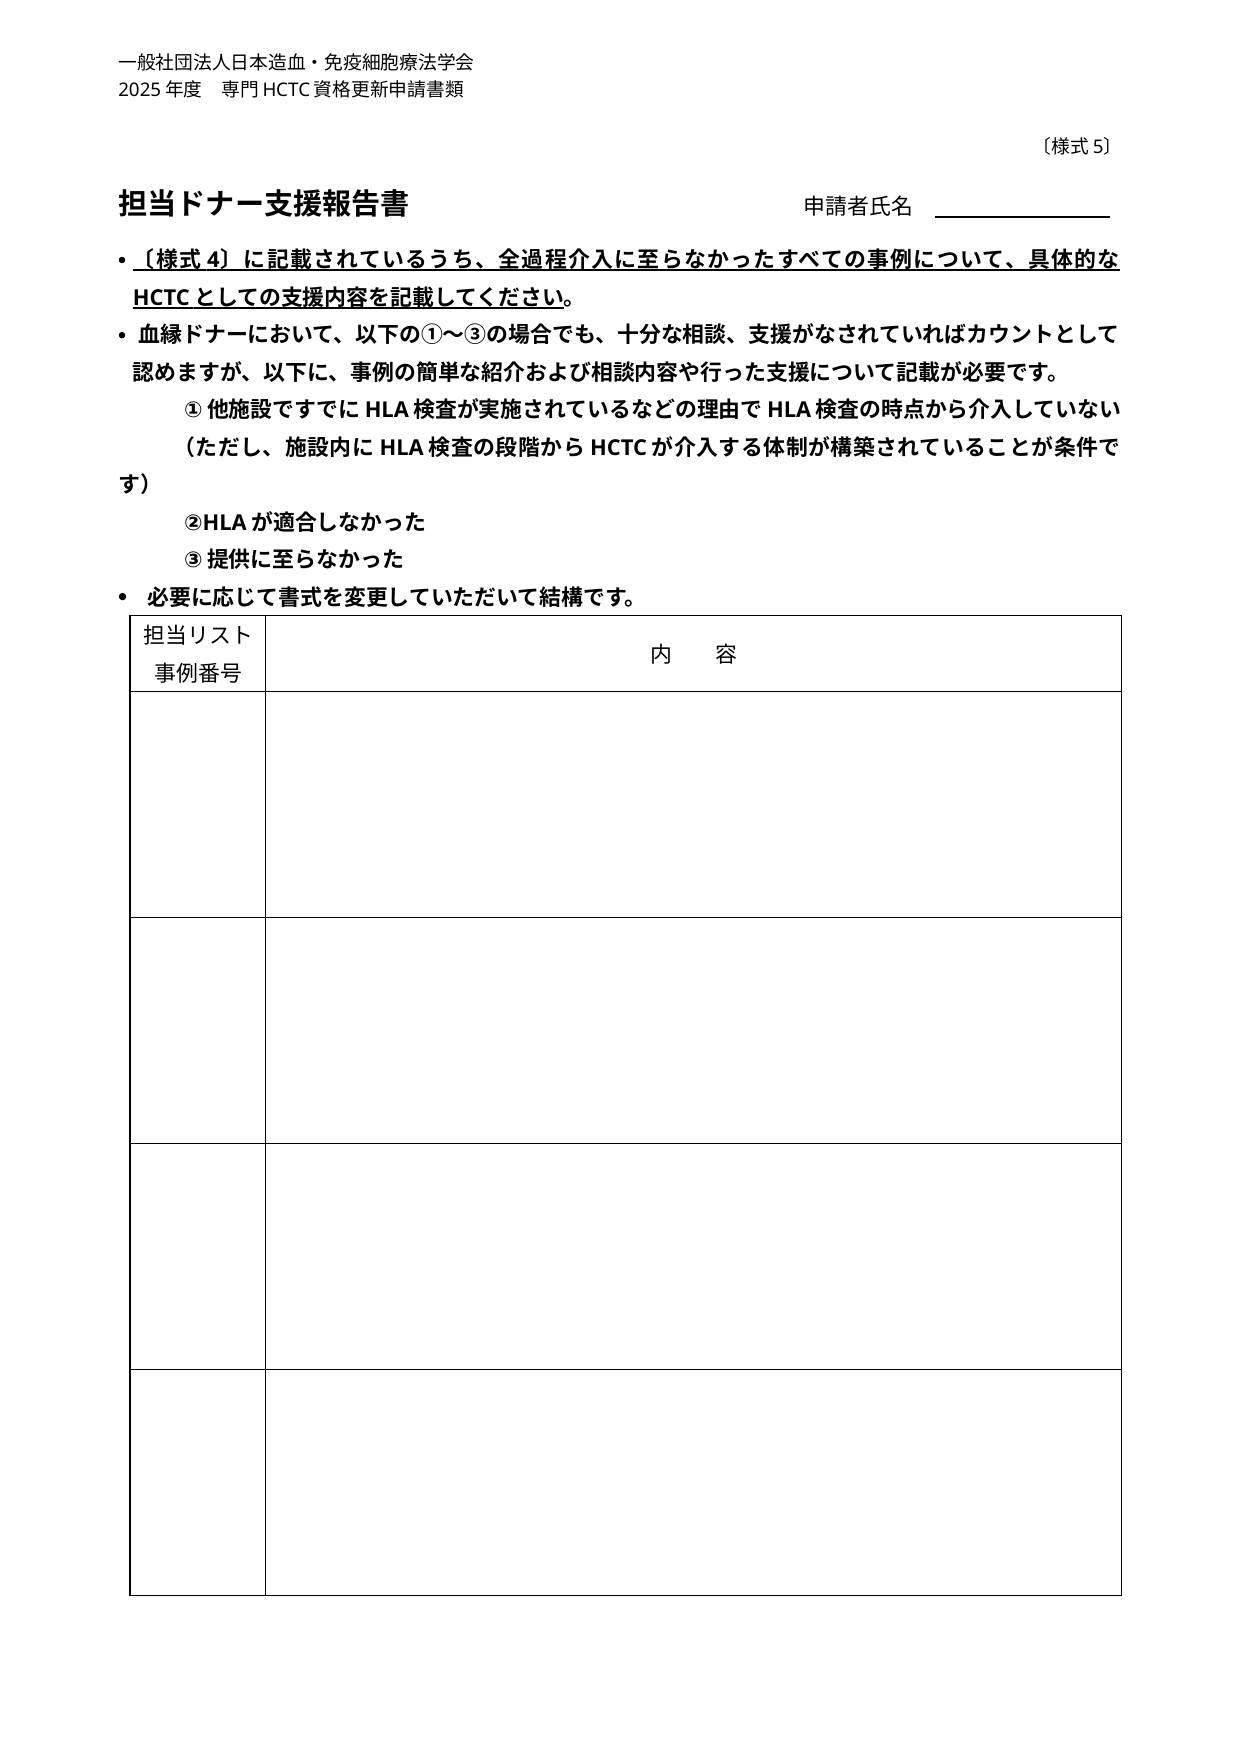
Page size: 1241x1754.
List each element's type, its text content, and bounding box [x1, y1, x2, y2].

table_cell [266, 1370, 1121, 1595]
table_cell [266, 1144, 1121, 1369]
text ①他施設ですでにHLA検査が実施されているなどの理由でHLA検査の時点から介入していない [118, 389, 1122, 427]
table_cell [131, 1144, 265, 1369]
table_header 内 容 [266, 616, 1121, 691]
text 担当ドナー支援報告書 申請者氏名 [118, 164, 1122, 239]
list 血縁ドナーにおいて、以下の①～③の場合でも、十分な相談、支援がなされていればカウントとして認めますが、以下に、事例の簡単な紹介および相談内容や行った支援について記載が必要です。 [118, 314, 1122, 389]
text 〔様式5〕 [118, 127, 1122, 164]
list 必要に応じて書式を変更していただいて結構です。 [118, 577, 1122, 614]
table_cell [266, 692, 1121, 917]
text ②HLAが適合しなかった [118, 502, 1122, 539]
table_cell [131, 918, 265, 1143]
table_cell [266, 918, 1121, 1143]
text ③提供に至らなかった [118, 539, 1122, 577]
list 〔様式4〕に記載されているうち、全過程介入に至らなかったすべての事例について、具体的なHCTCとしての支援内容を記載してください。 [118, 239, 1122, 314]
table_cell [131, 692, 265, 917]
text （ただし、施設内にHLA検査の段階からHCTCが介入する体制が構築されていることが条件です） [118, 427, 1122, 502]
table_header 担当リスト事例番号 [131, 616, 265, 691]
table_cell [131, 1370, 265, 1595]
